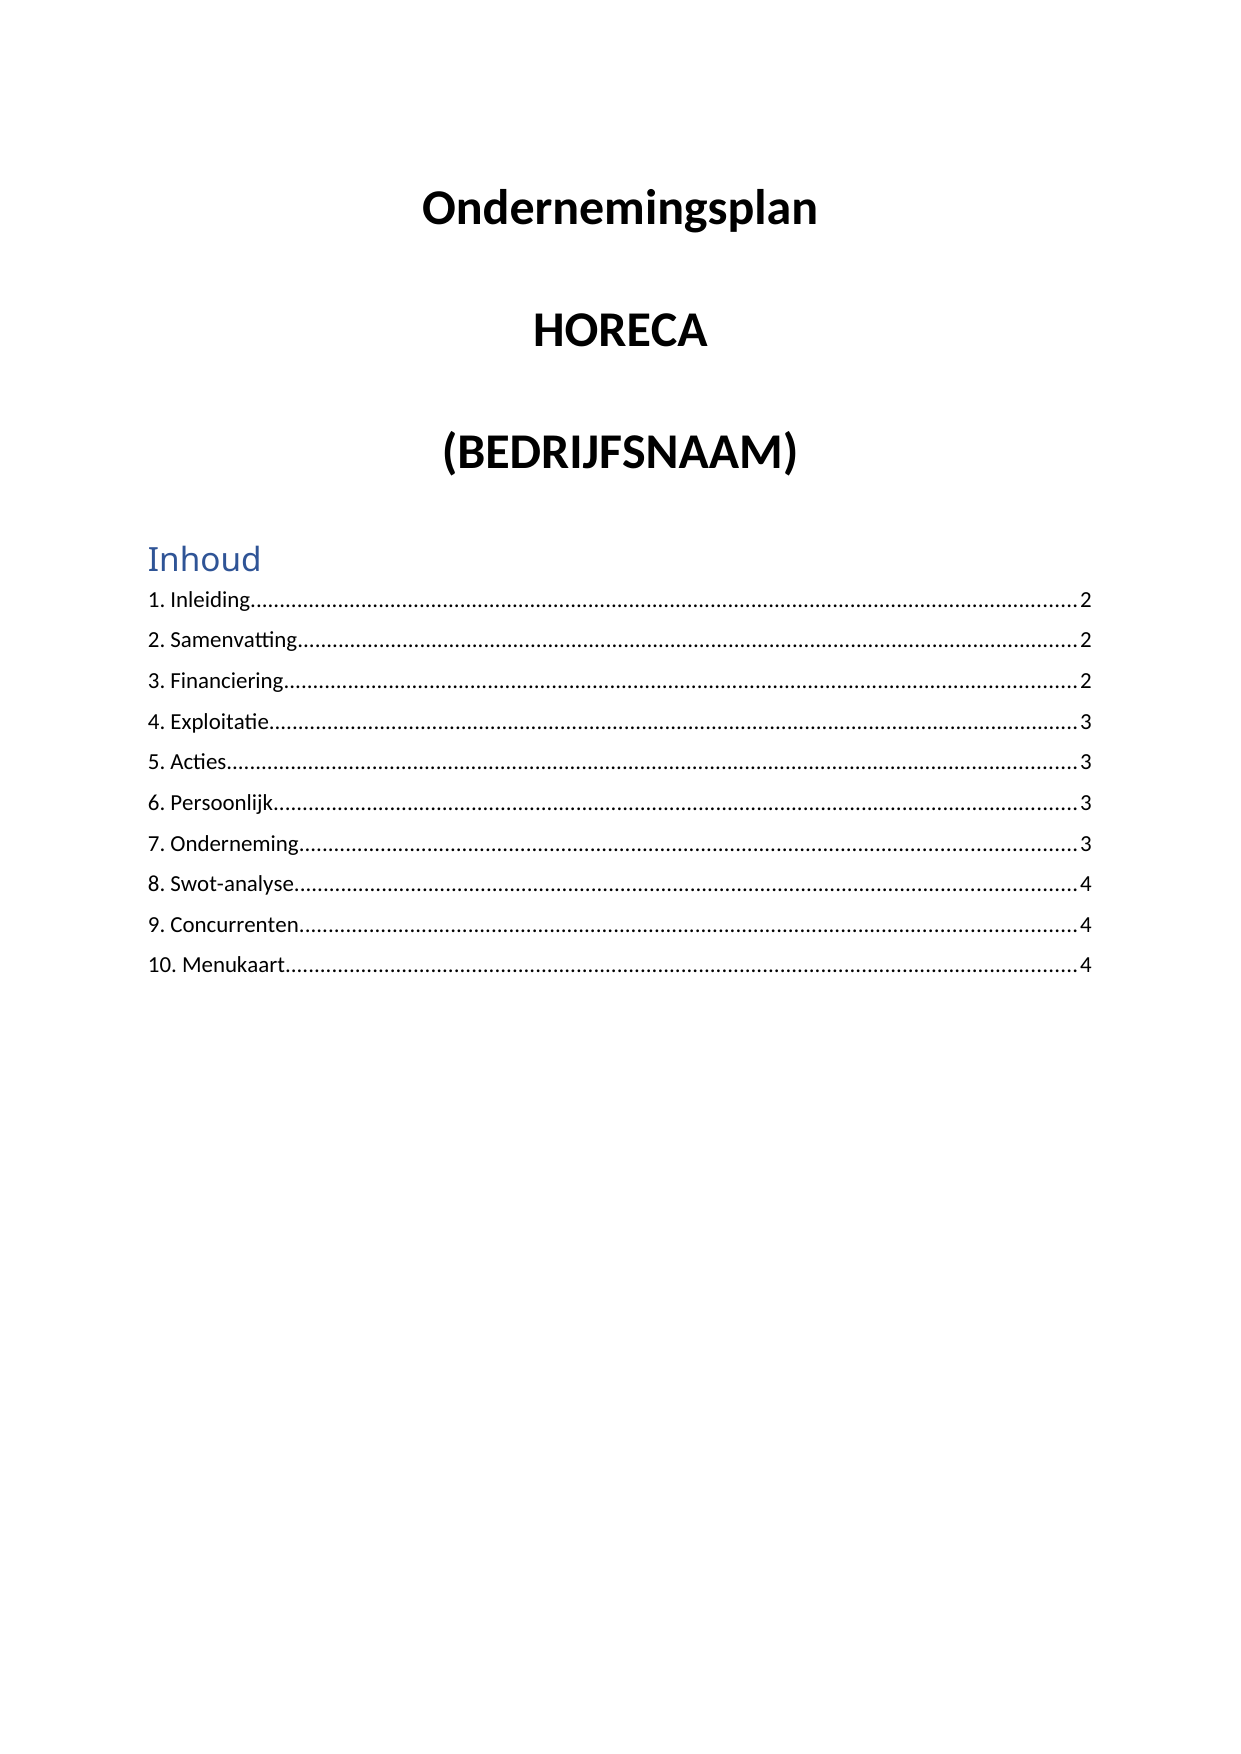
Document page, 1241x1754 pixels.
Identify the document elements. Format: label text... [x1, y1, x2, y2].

text HORECA [148, 298, 1093, 359]
text (BEDRIJFSNAAM) [148, 420, 1093, 481]
text Ondernemingsplan [148, 176, 1093, 237]
